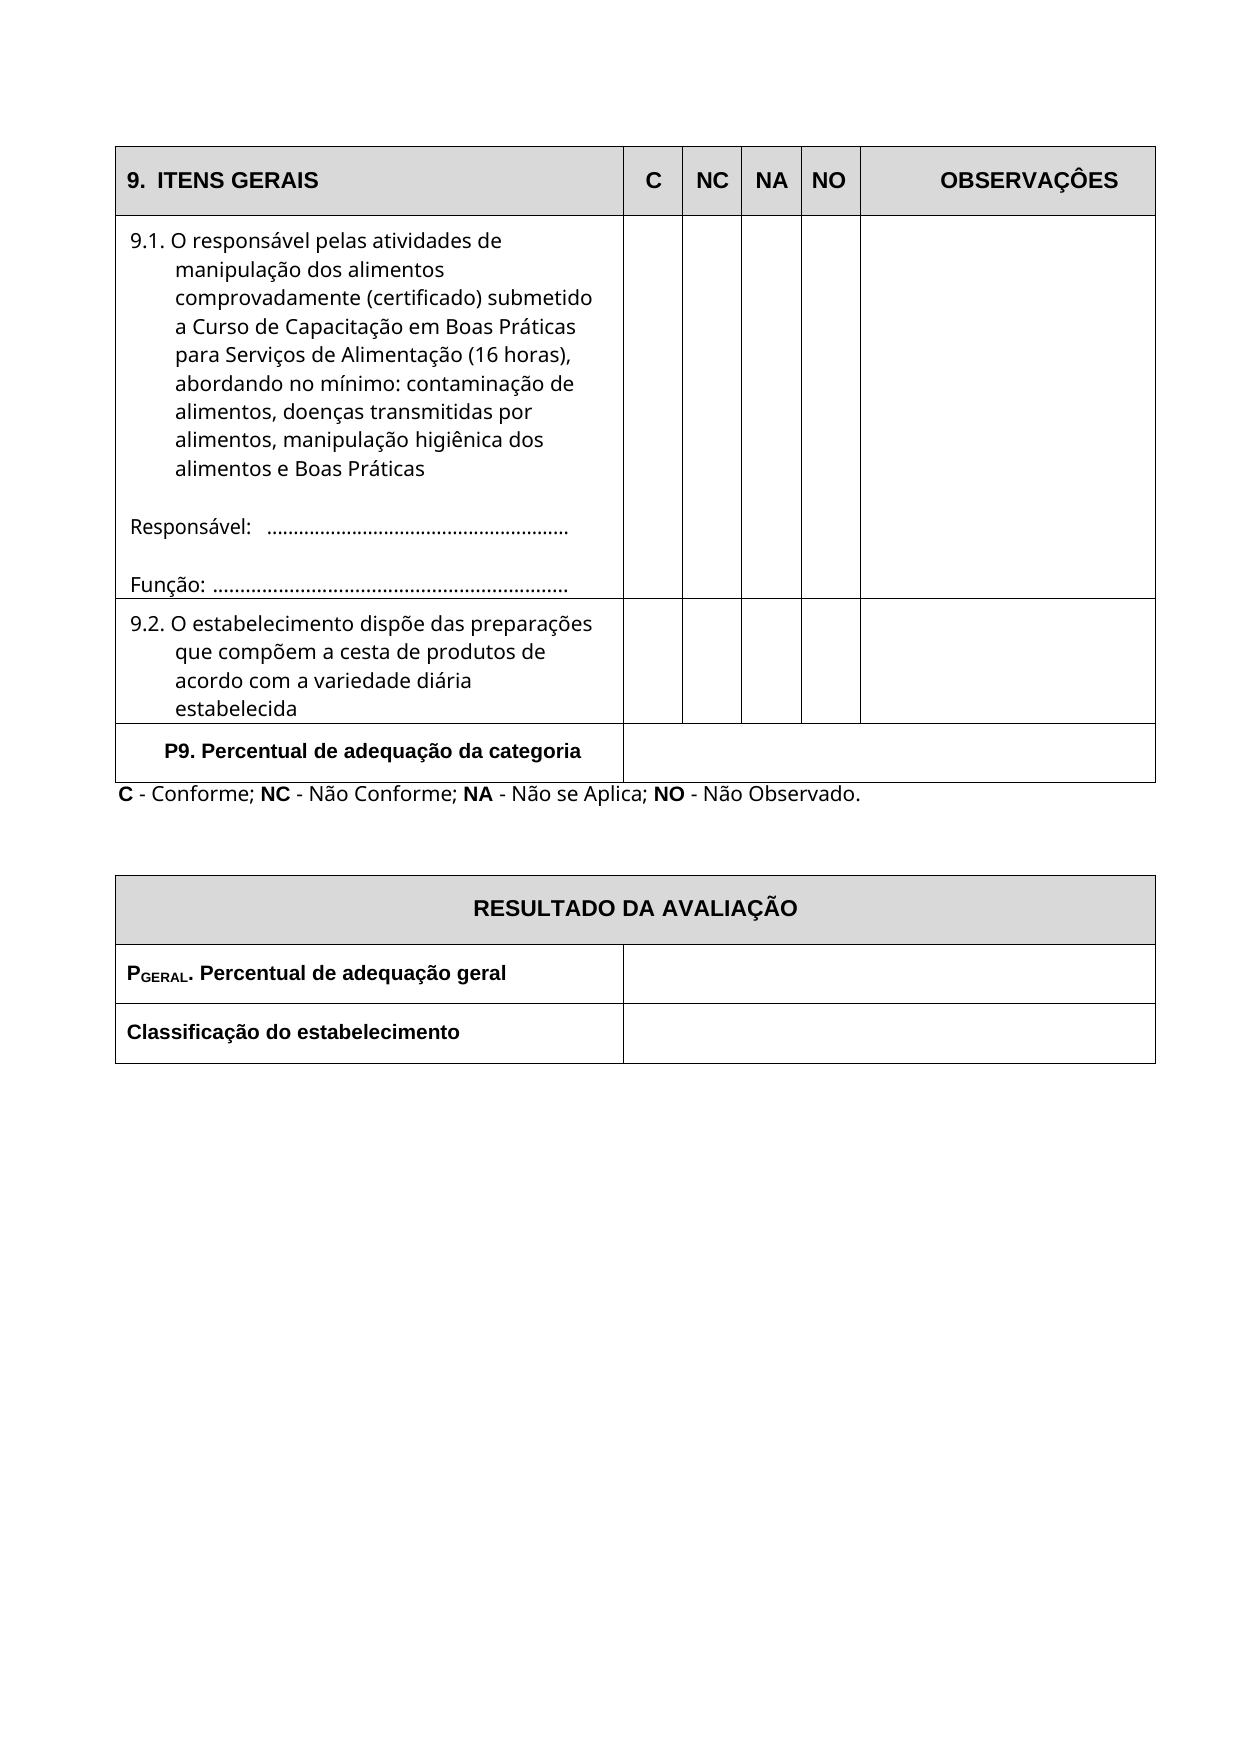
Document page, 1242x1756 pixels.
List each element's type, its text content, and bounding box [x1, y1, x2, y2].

table_cell Classificação do estabelecimento [116, 1004, 623, 1062]
table_cell [802, 216, 860, 598]
table_header C [624, 147, 682, 215]
table_cell [861, 599, 1155, 723]
table_cell [624, 945, 1155, 1003]
table_cell [624, 599, 682, 723]
table_cell P9. Percentual de adequação da categoria [116, 724, 623, 782]
table_header OBSERVAÇÔES [861, 147, 1155, 215]
text C - Conforme; NC - Não Conforme; NA - Não se Aplica; NO - Não Observado. [118, 783, 1169, 806]
table_cell PGERAL. Percentual de adequação geral [116, 945, 623, 1003]
table_cell [624, 216, 682, 598]
table_cell 9.2. O estabelecimento dispõe das preparações que compõem a cesta de produtos de acordo com a variedade diária estabelecida [116, 599, 623, 723]
table_header 9. ITENS GERAIS [116, 147, 623, 215]
table_cell [624, 1004, 1155, 1062]
table_cell 9.1. O responsável pelas atividades de manipulação dos alimentos comprovadamente (certificado) submetido a Curso de Capacitação em Boas Práticas para Serviços de Alimentação (16 horas), abordando no mínimo: contaminação de alimentos, doenças transmitidas por alimentos, manipulação higiênica dos alimentos e Boas Práticas Responsável: ......................................................... Função: ................................................................. [116, 216, 623, 598]
table_cell [624, 724, 1155, 782]
table_header RESULTADO DA AVALIAÇÃO [116, 876, 1155, 944]
table_cell [683, 216, 741, 598]
table_header NO [802, 147, 860, 215]
table_cell [802, 599, 860, 723]
table_cell [683, 599, 741, 723]
table_header NA [742, 147, 801, 215]
table_header NC [683, 147, 741, 215]
table_cell [742, 216, 801, 598]
table_cell [861, 216, 1155, 598]
table_cell [742, 599, 801, 723]
